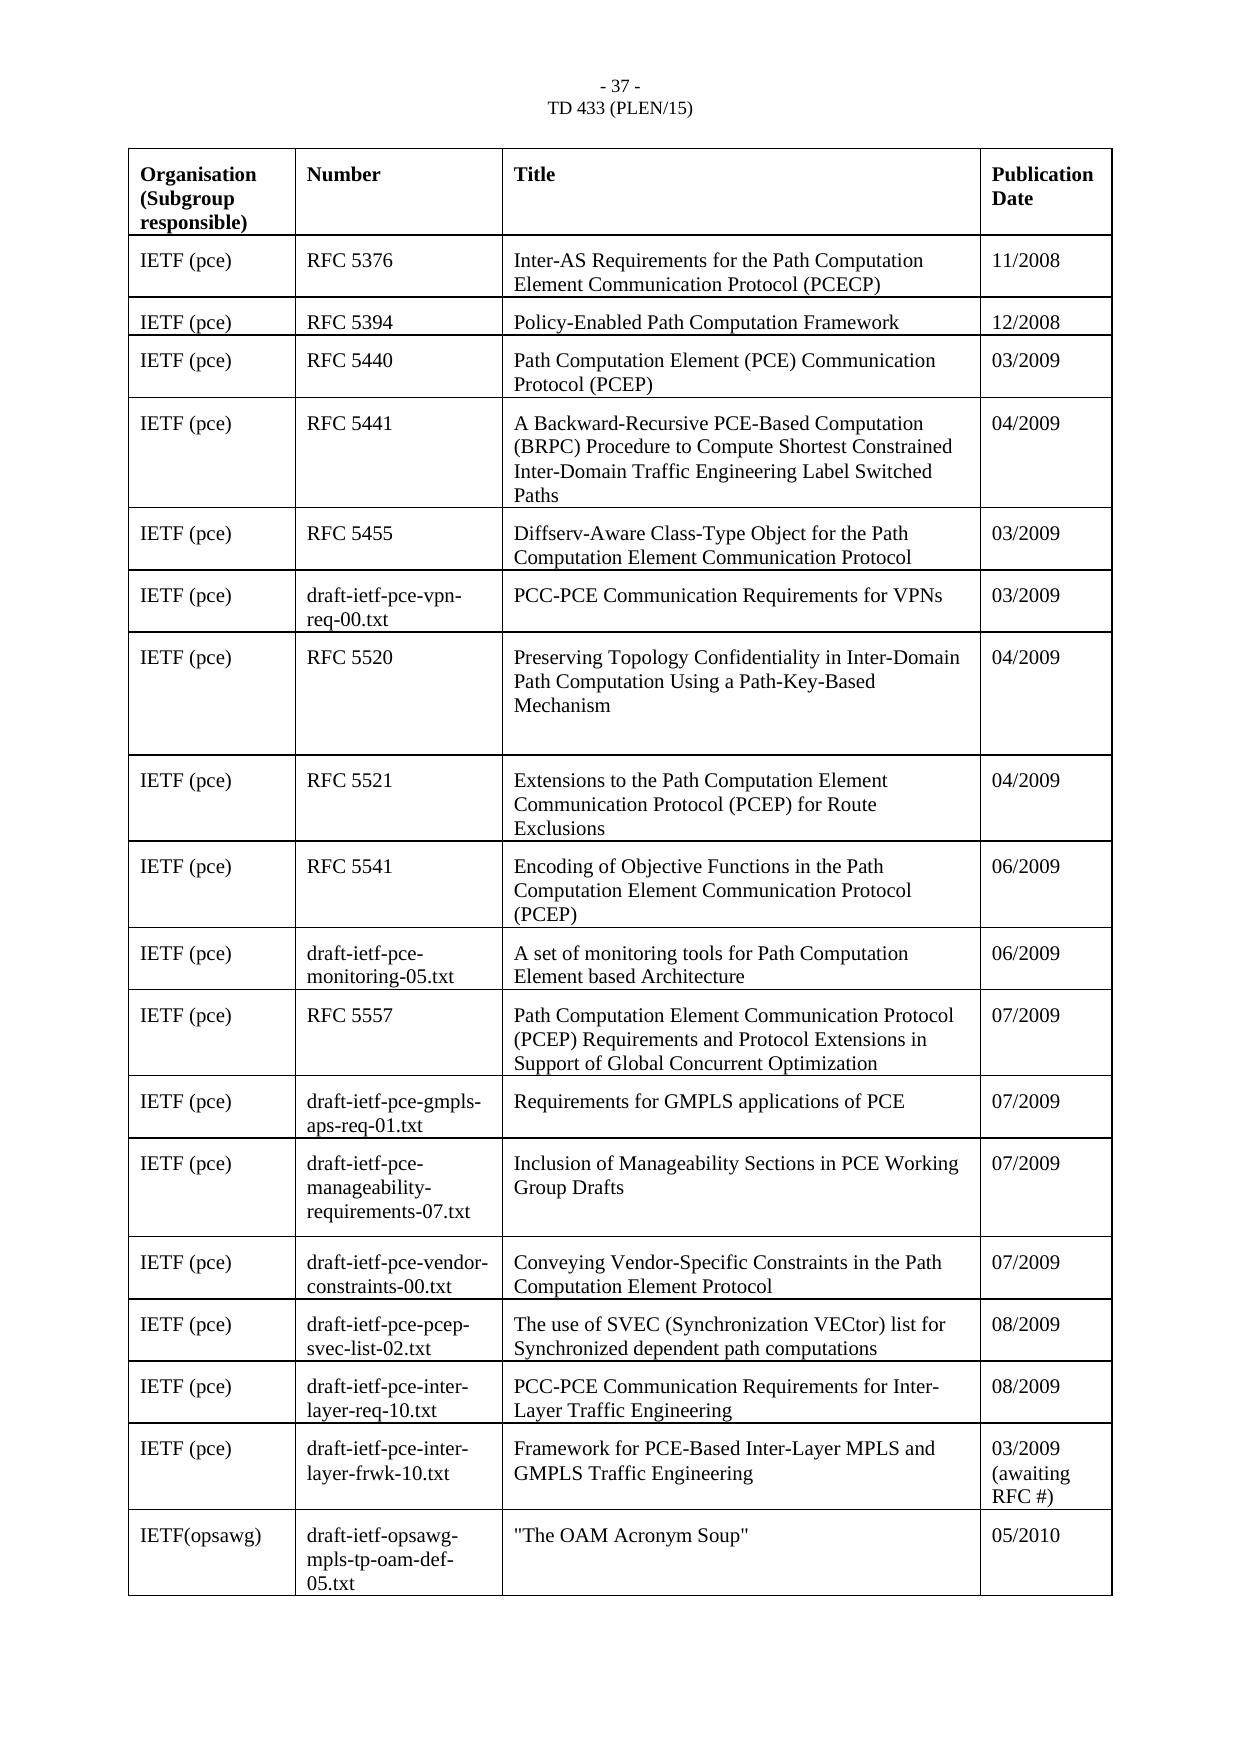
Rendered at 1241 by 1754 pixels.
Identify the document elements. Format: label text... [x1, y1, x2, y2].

table_cell 03/2009 [981, 571, 1111, 631]
table_header Publication Date [981, 149, 1111, 234]
table_header Organisation (Subgroup responsible) [129, 149, 295, 234]
table_cell 03/2009 [981, 508, 1111, 569]
table_cell RFC 5455 [296, 508, 502, 569]
table_cell 12/2008 [981, 298, 1111, 334]
table_cell IETF (pce) [129, 1237, 295, 1298]
table_cell IETF (pce) [129, 508, 295, 569]
table_cell draft-ietf-pce-monitoring-05.txt [296, 928, 502, 988]
table_cell IETF (pce) [129, 571, 295, 631]
table_cell 04/2009 [981, 398, 1111, 507]
table_cell IETF (pce) [129, 236, 295, 296]
table_cell draft-ietf-pce-vpn-req-00.txt [296, 571, 502, 631]
table_cell Conveying Vendor-Specific Constraints in the Path Computation Element Protocol [503, 1237, 980, 1298]
table_cell IETF (pce) [129, 398, 295, 507]
table_cell draft-ietf-opsawg-mpls-tp-oam-def-05.txt [296, 1510, 502, 1595]
table_cell draft-ietf-pce-pcep-svec-list-02.txt [296, 1300, 502, 1360]
table_cell IETF (pce) [129, 1362, 295, 1422]
table_cell draft-ietf-pce-inter-layer-req-10.txt [296, 1362, 502, 1422]
table_cell 07/2009 [981, 1139, 1111, 1236]
table_cell PCC-PCE Communication Requirements for Inter-Layer Traffic Engineering [503, 1362, 980, 1422]
table_cell 11/2008 [981, 236, 1111, 296]
table_cell The use of SVEC (Synchronization VECtor) list for Synchronized dependent path computations [503, 1300, 980, 1360]
table_cell 04/2009 [981, 633, 1111, 754]
table_cell Path Computation Element (PCE) Communication Protocol (PCEP) [503, 336, 980, 396]
table_cell 06/2009 [981, 928, 1111, 988]
table_cell 08/2009 [981, 1300, 1111, 1360]
table_cell Inclusion of Manageability Sections in PCE Working Group Drafts [503, 1139, 980, 1236]
table_cell IETF (pce) [129, 1139, 295, 1236]
table_cell IETF (pce) [129, 336, 295, 396]
table_cell 05/2010 [981, 1510, 1111, 1595]
table_cell IETF (pce) [129, 1300, 295, 1360]
table_cell IETF (pce) [129, 928, 295, 988]
table_cell 06/2009 [981, 842, 1111, 926]
table_cell RFC 5394 [296, 298, 502, 334]
table_cell IETF (pce) [129, 756, 295, 840]
table_cell Path Computation Element Communication Protocol (PCEP) Requirements and Protocol Extensions in Support of Global Concurrent Optimization [503, 990, 980, 1075]
table_cell 07/2009 [981, 990, 1111, 1075]
table_cell RFC 5541 [296, 842, 502, 926]
table_cell RFC 5520 [296, 633, 502, 754]
table_cell PCC-PCE Communication Requirements for VPNs [503, 571, 980, 631]
table_cell RFC 5557 [296, 990, 502, 1075]
table_cell RFC 5441 [296, 398, 502, 507]
table_cell RFC 5440 [296, 336, 502, 396]
table_cell 04/2009 [981, 756, 1111, 840]
table_cell draft-ietf-pce-vendor-constraints-00.txt [296, 1237, 502, 1298]
table_cell IETF (pce) [129, 1424, 295, 1508]
table_cell Encoding of Objective Functions in the Path Computation Element Communication Protocol (PCEP) [503, 842, 980, 926]
table_cell RFC 5376 [296, 236, 502, 296]
table_cell Framework for PCE-Based Inter-Layer MPLS and GMPLS Traffic Engineering [503, 1424, 980, 1508]
table_cell 03/2009 [981, 336, 1111, 396]
table_cell IETF(opsawg) [129, 1510, 295, 1595]
table_cell 03/2009 (awaiting RFC #) [981, 1424, 1111, 1508]
table_cell draft-ietf-pce-inter-layer-frwk-10.txt [296, 1424, 502, 1508]
table_cell "The OAM Acronym Soup" [503, 1510, 980, 1595]
table_cell IETF (pce) [129, 990, 295, 1075]
table_cell 07/2009 [981, 1076, 1111, 1137]
table_cell A Backward-Recursive PCE-Based Computation (BRPC) Procedure to Compute Shortest Constrained Inter-Domain Traffic Engineering Label Switched Paths [503, 398, 980, 507]
table_cell Preserving Topology Confidentiality in Inter-Domain Path Computation Using a Path-Key-Based Mechanism [503, 633, 980, 754]
table_cell Inter-AS Requirements for the Path Computation Element Communication Protocol (PCECP) [503, 236, 980, 296]
table_cell draft-ietf-pce-manageability-requirements-07.txt [296, 1139, 502, 1236]
table_cell Diffserv-Aware Class-Type Object for the Path Computation Element Communication Protocol [503, 508, 980, 569]
table_cell IETF (pce) [129, 633, 295, 754]
table_cell draft-ietf-pce-gmpls-aps-req-01.txt [296, 1076, 502, 1137]
table_cell Policy-Enabled Path Computation Framework [503, 298, 980, 334]
table_cell Extensions to the Path Computation Element Communication Protocol (PCEP) for Route Exclusions [503, 756, 980, 840]
table_cell IETF (pce) [129, 1076, 295, 1137]
table_cell IETF (pce) [129, 298, 295, 334]
table_cell 08/2009 [981, 1362, 1111, 1422]
table_cell Requirements for GMPLS applications of PCE [503, 1076, 980, 1137]
table_cell RFC 5521 [296, 756, 502, 840]
table_cell 07/2009 [981, 1237, 1111, 1298]
table_cell IETF (pce) [129, 842, 295, 926]
table_header Number [296, 149, 502, 234]
table_cell A set of monitoring tools for Path Computation Element based Architecture [503, 928, 980, 988]
table_header Title [503, 149, 980, 234]
